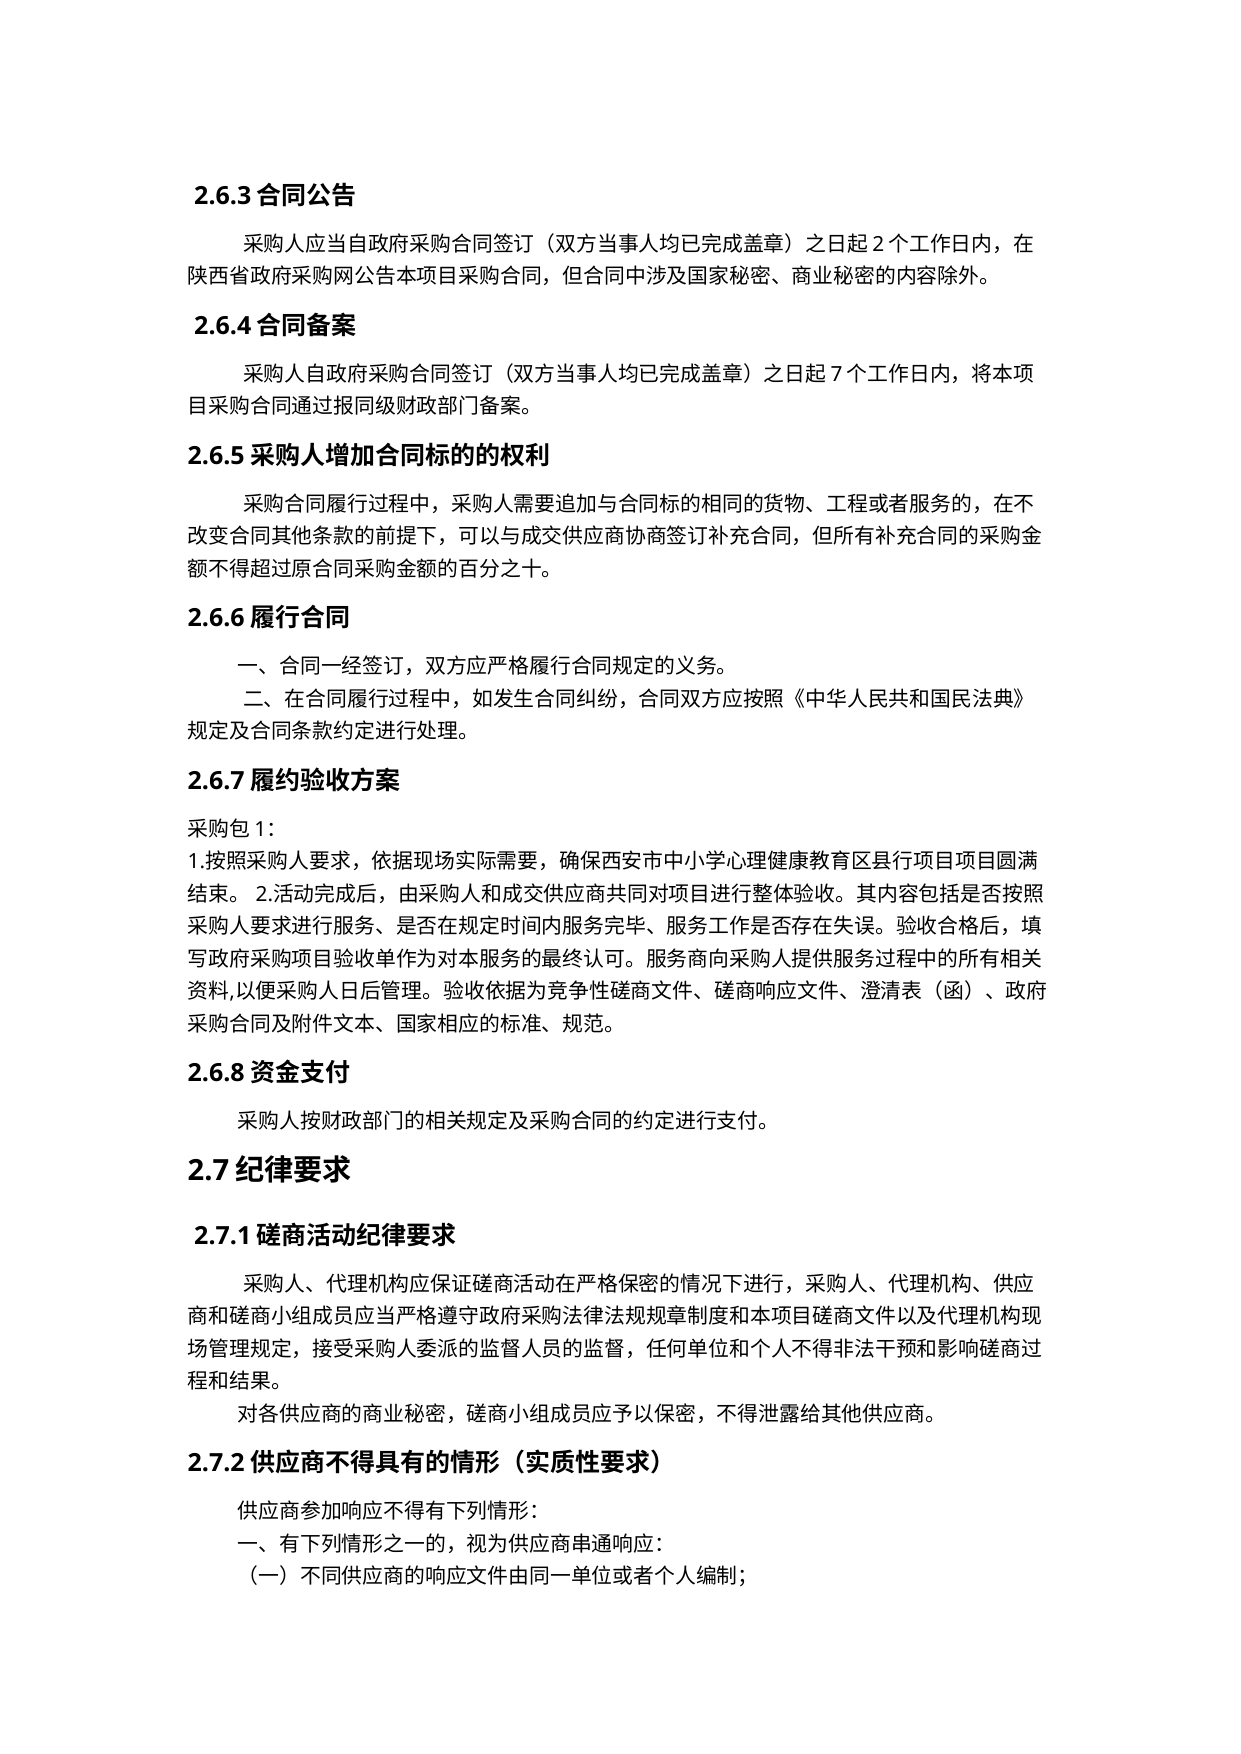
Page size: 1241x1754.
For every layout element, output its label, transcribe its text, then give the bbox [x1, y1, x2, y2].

text 一、有下列情形之一的，视为供应商串通响应： [187, 1527, 1053, 1559]
text 2.6.3合同公告 [187, 162, 1053, 227]
text 二、在合同履行过程中，如发生合同纠纷，合同双方应按照《中华人民共和国民法典》规定及合同条款约定进行处理。 [187, 682, 1053, 747]
text 2.6.8资金支付 [187, 1039, 1053, 1104]
text 2.6.7履约验收方案 [187, 747, 1053, 812]
text 2.7.2供应商不得具有的情形（实质性要求） [187, 1429, 1053, 1494]
text 2.7纪律要求 [187, 1137, 1053, 1202]
text 一、合同一经签订，双方应严格履行合同规定的义务。 [187, 649, 1053, 682]
text 供应商参加响应不得有下列情形： [187, 1494, 1053, 1527]
text 2.6.5采购人增加合同标的的权利 [187, 422, 1053, 487]
text 对各供应商的商业秘密，磋商小组成员应予以保密，不得泄露给其他供应商。 [187, 1397, 1053, 1429]
text 采购包1： [187, 812, 1053, 844]
text 采购人自政府采购合同签订（双方当事人均已完成盖章）之日起7个工作日内，将本项目采购合同通过报同级财政部门备案。 [187, 357, 1053, 422]
text 2.7.1磋商活动纪律要求 [187, 1202, 1053, 1267]
text （一）不同供应商的响应文件由同一单位或者个人编制； [187, 1559, 1053, 1592]
text 采购人按财政部门的相关规定及采购合同的约定进行支付。 [187, 1104, 1053, 1137]
text 采购人应当自政府采购合同签订（双方当事人均已完成盖章）之日起2个工作日内，在陕西省政府采购网公告本项目采购合同，但合同中涉及国家秘密、商业秘密的内容除外。 [187, 227, 1053, 292]
text 采购人、代理机构应保证磋商活动在严格保密的情况下进行，采购人、代理机构、供应商和磋商小组成员应当严格遵守政府采购法律法规规章制度和本项目磋商文件以及代理机构现场管理规定，接受采购人委派的监督人员的监督，任何单位和个人不得非法干预和影响磋商过程和结果。 [187, 1267, 1053, 1397]
text 1.按照采购人要求，依据现场实际需要，确保西安市中小学心理健康教育区县行项目项目圆满结束。 2.活动完成后，由采购人和成交供应商共同对项目进行整体验收。其内容包括是否按照采购人要求进行服务、是否在规定时间内服务完毕、服务工作是否存在失误。验收合格后，填写政府采购项目验收单作为对本服务的最终认可。服务商向采购人提供服务过程中的所有相关资料,以便采购人日后管理。验收依据为竞争性磋商文件、磋商响应文件、澄清表（函）、政府采购合同及附件文本、国家相应的标准、规范。 [187, 844, 1053, 1039]
text 采购合同履行过程中，采购人需要追加与合同标的相同的货物、工程或者服务的，在不改变合同其他条款的前提下，可以与成交供应商协商签订补充合同，但所有补充合同的采购金额不得超过原合同采购金额的百分之十。 [187, 487, 1053, 584]
text 2.6.6履行合同 [187, 584, 1053, 649]
text 2.6.4合同备案 [187, 292, 1053, 357]
